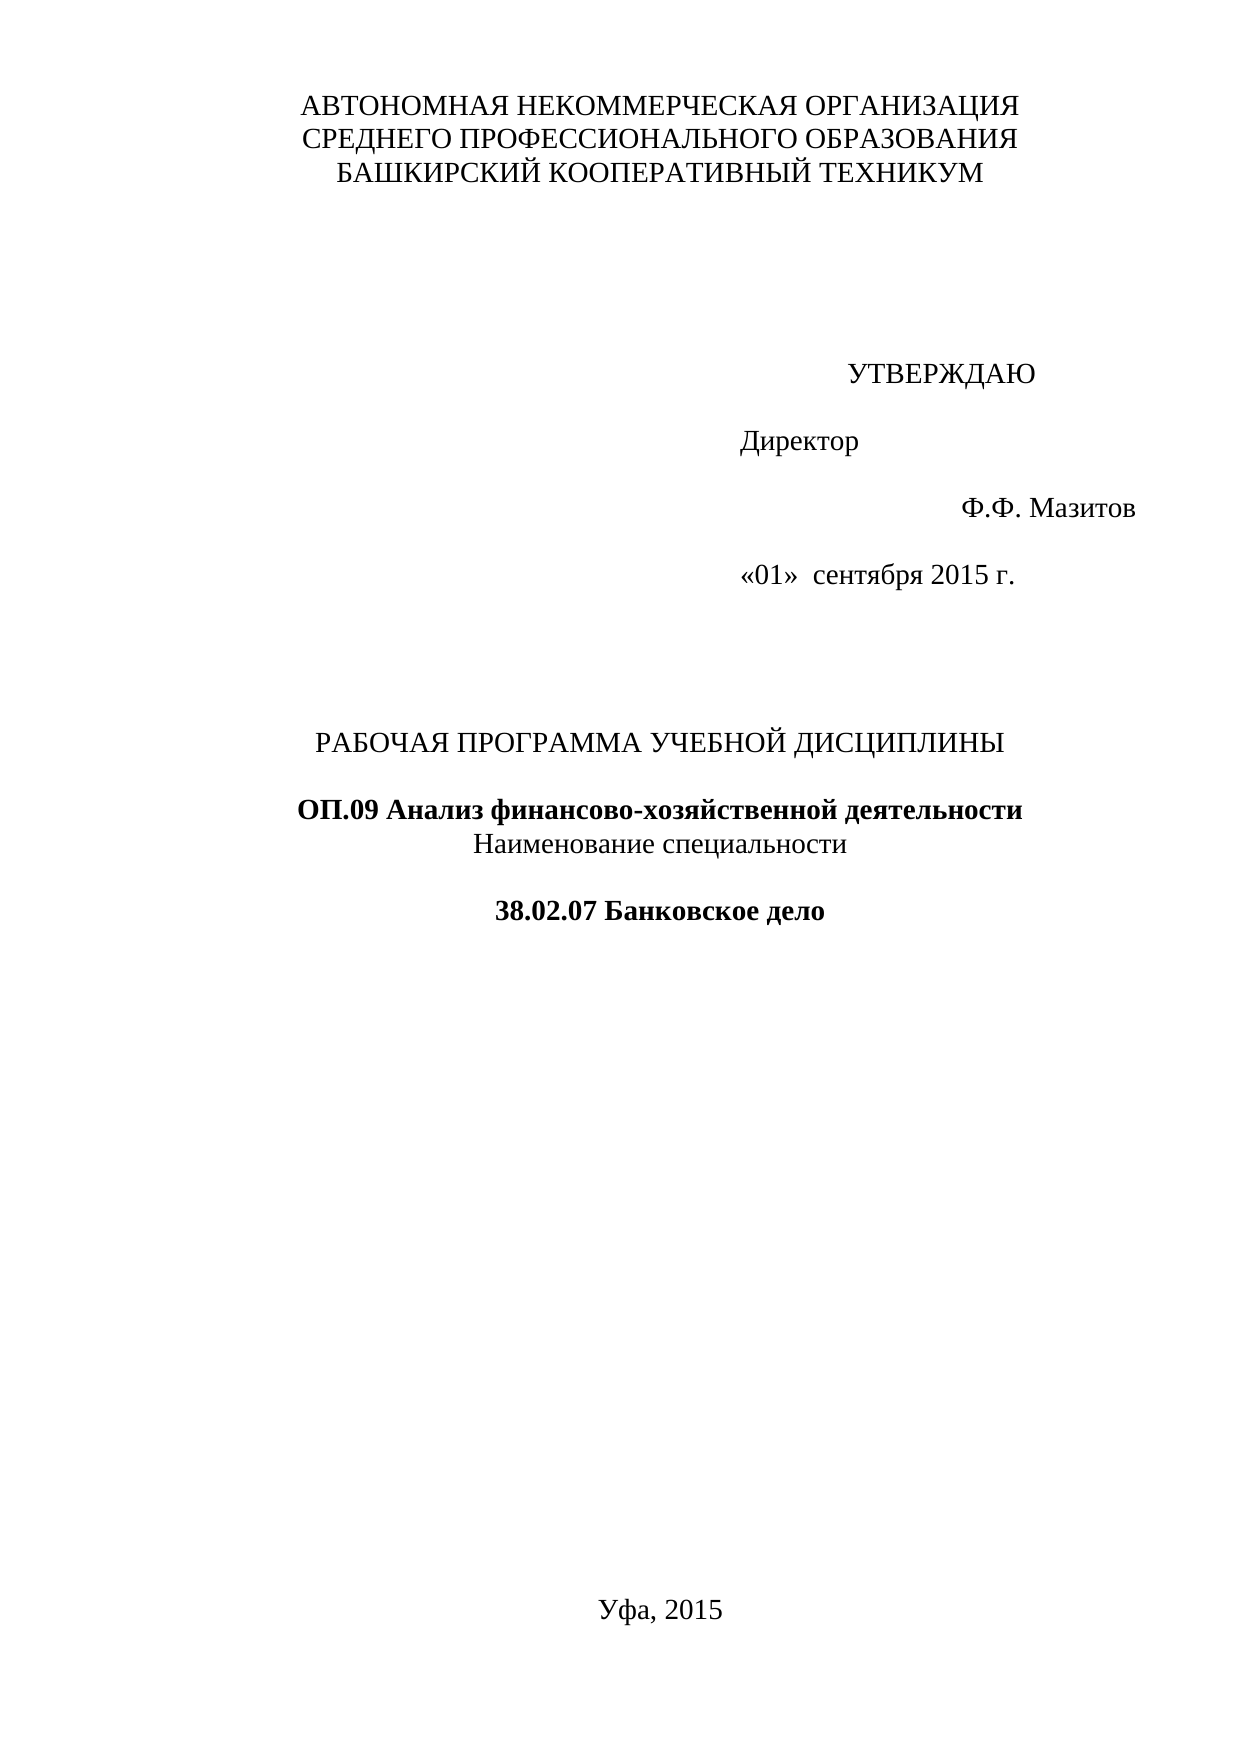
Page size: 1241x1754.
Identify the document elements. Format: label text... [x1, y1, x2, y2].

text Директор [740, 423, 1143, 457]
text ОП.09 Анализ финансово-хозяйственной деятельности [177, 792, 1143, 826]
text «01» сентября 2015 г. [740, 557, 1143, 591]
text 38.02.07 Банковское дело [177, 893, 1143, 926]
text РАБОЧАЯ ПРОГРАММА УЧЕБНОЙ ДИСЦИПЛИНЫ [177, 725, 1143, 759]
text АВТОНОМНАЯ НЕКОММЕРЧЕСКАЯ ОРГАНИЗАЦИЯ [177, 88, 1143, 121]
text УТВЕРЖДАЮ [740, 356, 1143, 390]
text БАШКИРСКИЙ КООПЕРАТИВНЫЙ ТЕХНИКУМ [177, 155, 1143, 188]
text СРЕДНЕГО ПРОФЕССИОНАЛЬНОГО ОБРАЗОВАНИЯ [177, 121, 1143, 155]
text Наименование специальности [177, 826, 1143, 859]
text Ф.Ф. Мазитов [961, 490, 1143, 524]
text Уфа, 2015 [177, 1592, 1143, 1626]
